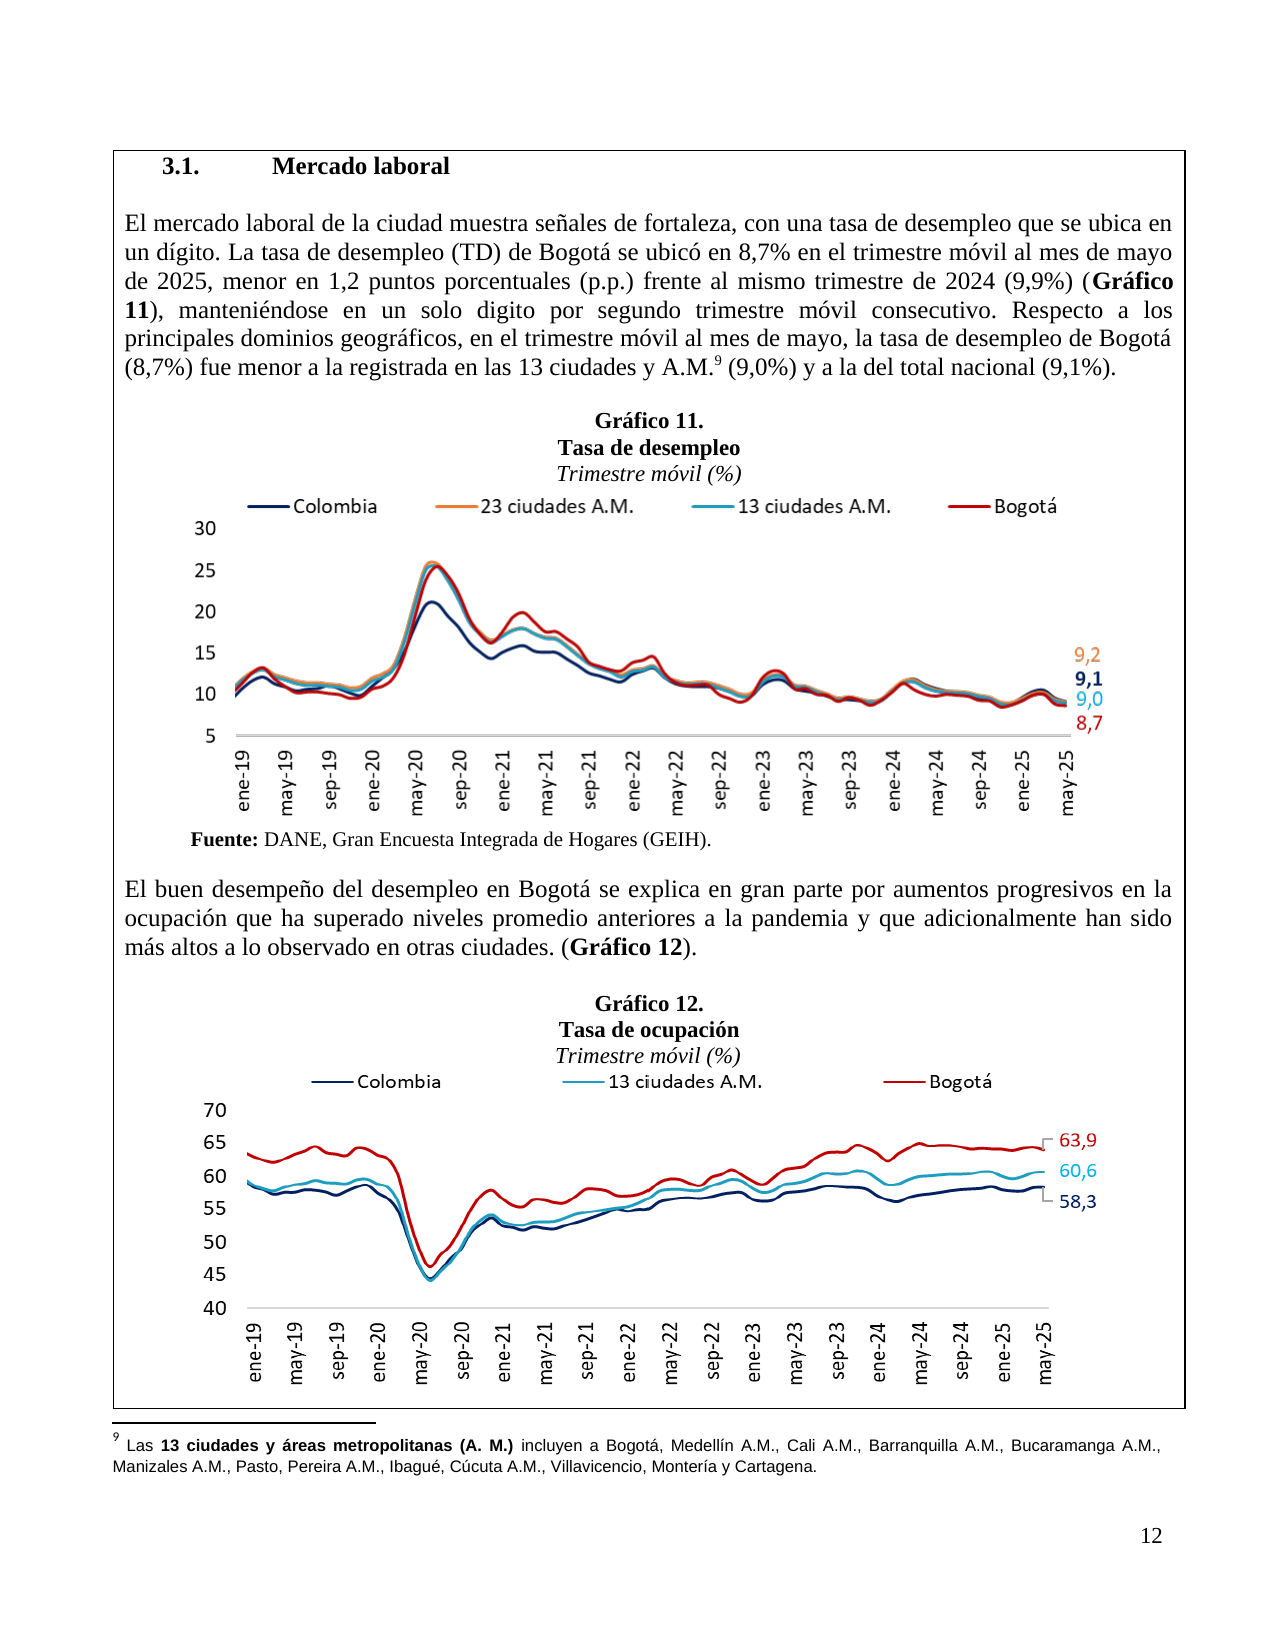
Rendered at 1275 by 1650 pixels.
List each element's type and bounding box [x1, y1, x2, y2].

picture [189, 486, 1109, 827]
picture [190, 1068, 1108, 1408]
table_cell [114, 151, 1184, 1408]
